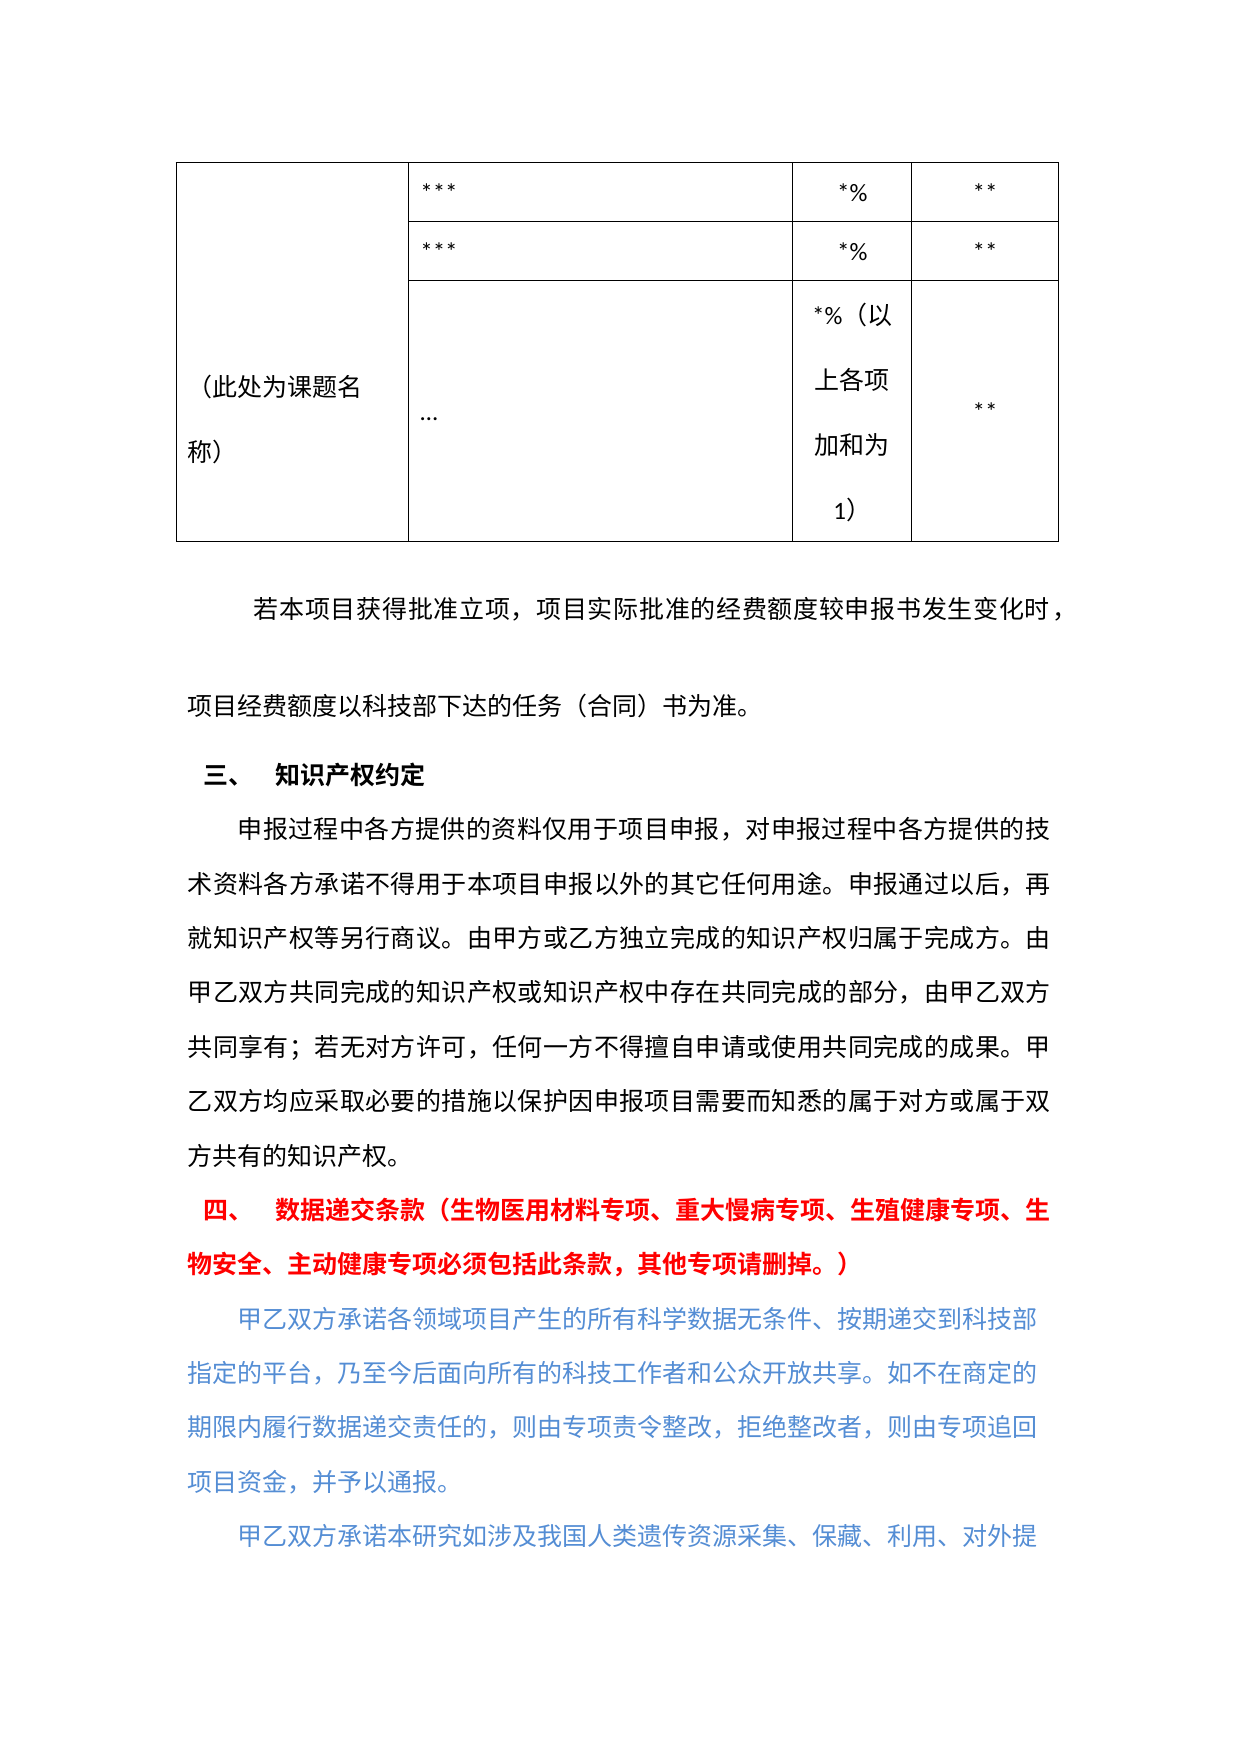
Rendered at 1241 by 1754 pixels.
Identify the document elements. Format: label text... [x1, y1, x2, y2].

table_cell … [409, 281, 792, 541]
list 甲乙双方承诺各领域项目产生的所有科学数据无条件、按期递交到科技部指定的平台，乃至今后面向所有的科技工作者和公众开放共享。如不在商定的期限内履行数据递交责任的，则由专项责令整改，拒绝整改者，则由专项追回项目资金，并予以通报。 [187, 1299, 1053, 1498]
table_cell *** [409, 163, 792, 221]
table_cell *%（以上各项加和为1） [793, 281, 911, 541]
list 数据递交条款（生物医用材料专项、重大慢病专项、生殖健康专项、生物安全、主动健康专项必须包括此条款，其他专项请删掉。） [187, 1190, 1053, 1281]
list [187, 1517, 1053, 1553]
table_cell *% [793, 222, 911, 280]
text 若本项目获得批准立项，项目实际批准的经费额度较申报书发生变化时，项目经费额度以科技部下达的任务（合同）书为准。 [187, 575, 1053, 737]
table_cell ** [912, 222, 1058, 280]
text 申报过程中各方提供的资料仅用于项目申报，对申报过程中各方提供的技术资料各方承诺不得用于本项目申报以外的其它任何用途。申报通过以后，再就知识产权等另行商议。由甲方或乙方独立完成的知识产权归属于完成方。由甲乙双方共同完成的知识产权或知识产权中存在共同完成的部分，由甲乙双方共同享有；若无对方许可，任何一方不得擅自申请或使用共同完成的成果。甲乙双方均应采取必要的措施以保护因申报项目需要而知悉的属于对方或属于双方共有的知识产权。 [187, 810, 1053, 1172]
list 知识产权约定 [187, 755, 1053, 792]
table_cell *** [409, 222, 792, 280]
table_cell *% [793, 163, 911, 221]
table_cell ** [912, 281, 1058, 541]
table_cell ** [912, 163, 1058, 221]
